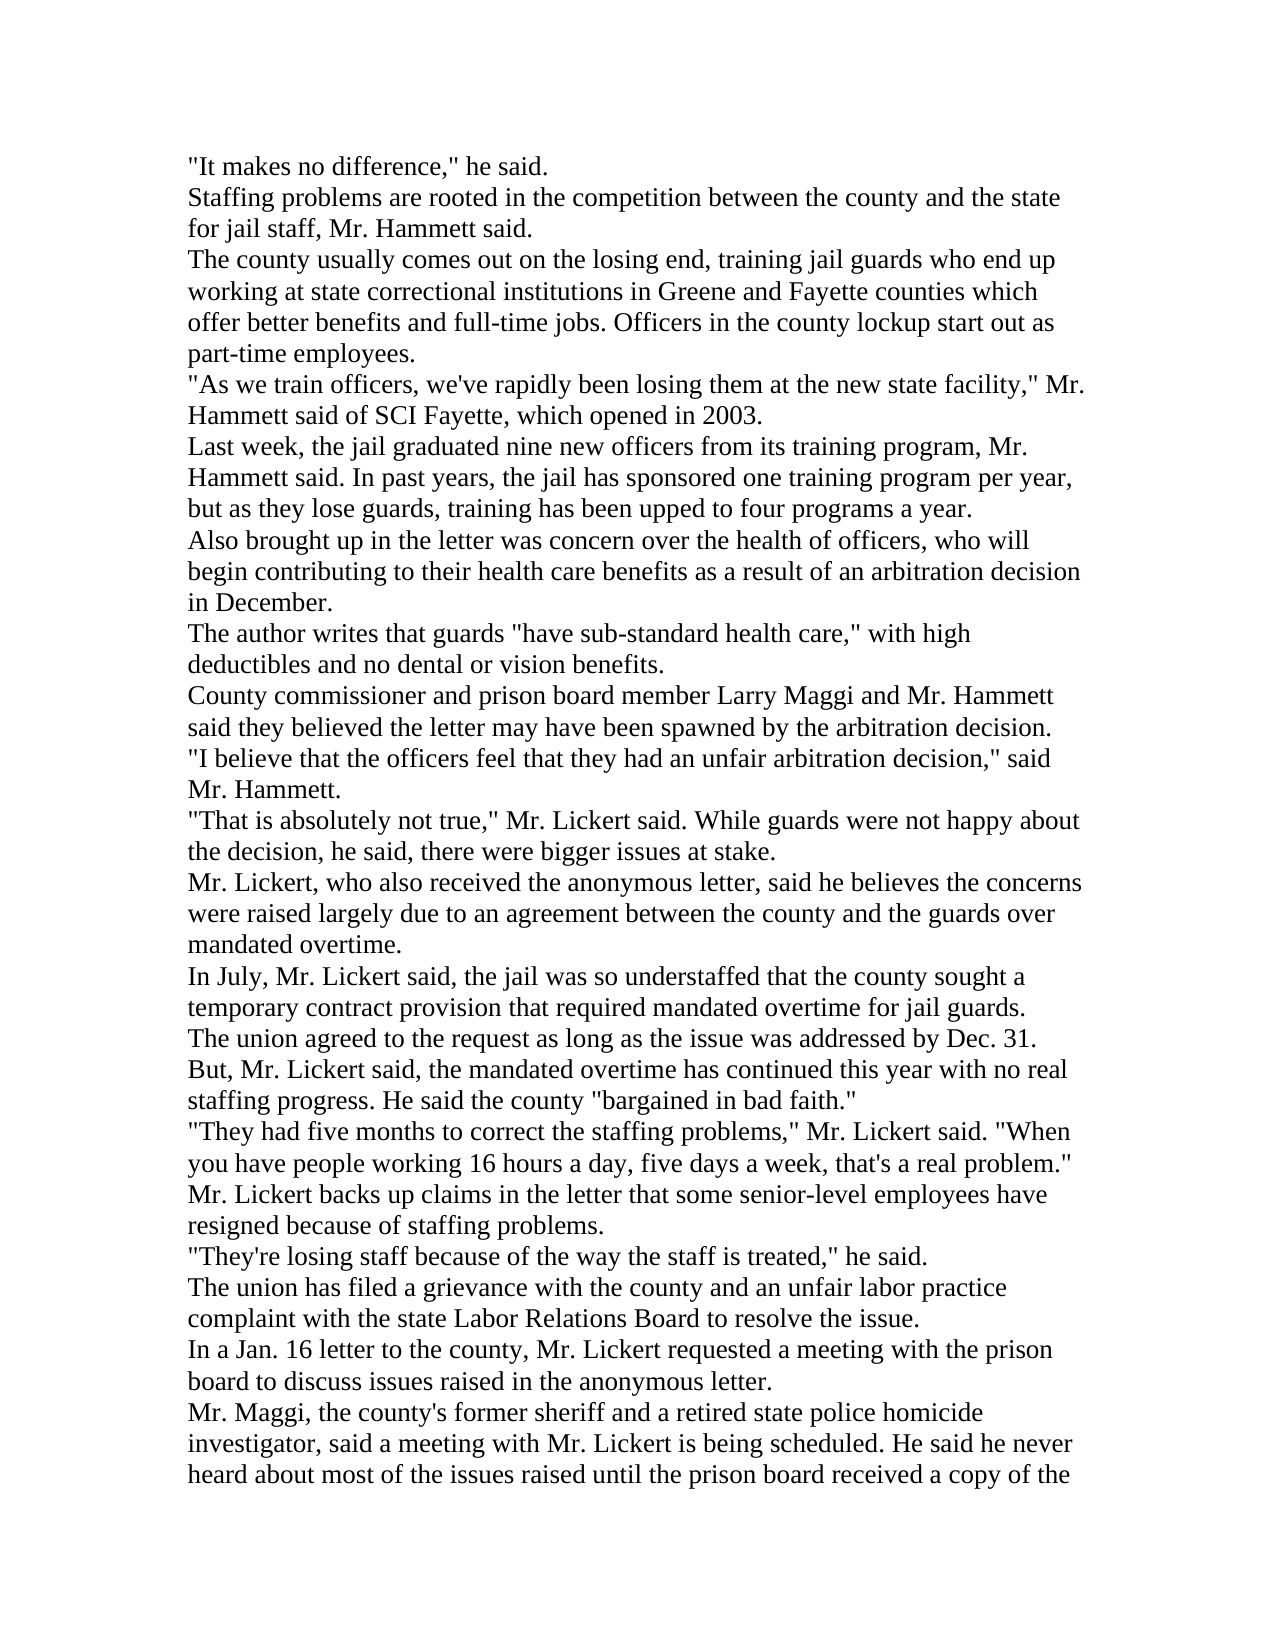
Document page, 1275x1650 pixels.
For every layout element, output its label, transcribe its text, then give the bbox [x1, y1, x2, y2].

text Last week, the jail graduated nine new officers from its training program, Mr. Hammett said. In past years, the jail has sponsored one training program per year, but as they lose guards, training has been upped to four programs a year. [187, 430, 1087, 524]
text The union agreed to the request as long as the issue was addressed by Dec. 31. But, Mr. Lickert said, the mandated overtime has continued this year with no real staffing progress. He said the county "bargained in bad faith." [187, 1022, 1087, 1116]
text Also brought up in the letter was concern over the health of officers, who will begin contributing to their health care benefits as a result of an arbitration decision in December. [187, 524, 1087, 617]
text In a Jan. 16 letter to the county, Mr. Lickert requested a meeting with the prison board to discuss issues raised in the anonymous letter. [187, 1333, 1087, 1396]
text "It makes no difference," he said. [187, 150, 1087, 181]
text In July, Mr. Lickert said, the jail was so understaffed that the county sought a temporary contract provision that required mandated overtime for jail guards. [187, 960, 1087, 1022]
text "They're losing staff because of the way the staff is treated," he said. [187, 1240, 1087, 1271]
text "They had five months to correct the staffing problems," Mr. Lickert said. "When you have people working 16 hours a day, five days a week, that's a real problem." [187, 1116, 1087, 1178]
text Staffing problems are rooted in the competition between the county and the state for jail staff, Mr. Hammett said. [187, 181, 1087, 243]
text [187, 1396, 1087, 1489]
text Mr. Lickert, who also received the anonymous letter, said he believes the concerns were raised largely due to an agreement between the county and the guards over mandated overtime. [187, 866, 1087, 960]
text The union has filed a grievance with the county and an unfair labor practice complaint with the state Labor Relations Board to resolve the issue. [187, 1271, 1087, 1333]
text "That is absolutely not true," Mr. Lickert said. While guards were not happy about the decision, he said, there were bigger issues at stake. [187, 804, 1087, 866]
text The author writes that guards "have sub-standard health care," with high deductibles and no dental or vision benefits. [187, 617, 1087, 679]
text The county usually comes out on the losing end, training jail guards who end up working at state correctional institutions in Greene and Fayette counties which offer better benefits and full-time jobs. Officers in the county lockup start out as part-time employees. [187, 243, 1087, 368]
text Mr. Lickert backs up claims in the letter that some senior-level employees have resigned because of staffing problems. [187, 1178, 1087, 1240]
text "I believe that the officers feel that they had an unfair arbitration decision," said Mr. Hammett. [187, 742, 1087, 804]
text County commissioner and prison board member Larry Maggi and Mr. Hammett said they believed the letter may have been spawned by the arbitration decision. [187, 679, 1087, 742]
text "As we train officers, we've rapidly been losing them at the new state facility," Mr. Hammett said of SCI Fayette, which opened in 2003. [187, 368, 1087, 430]
